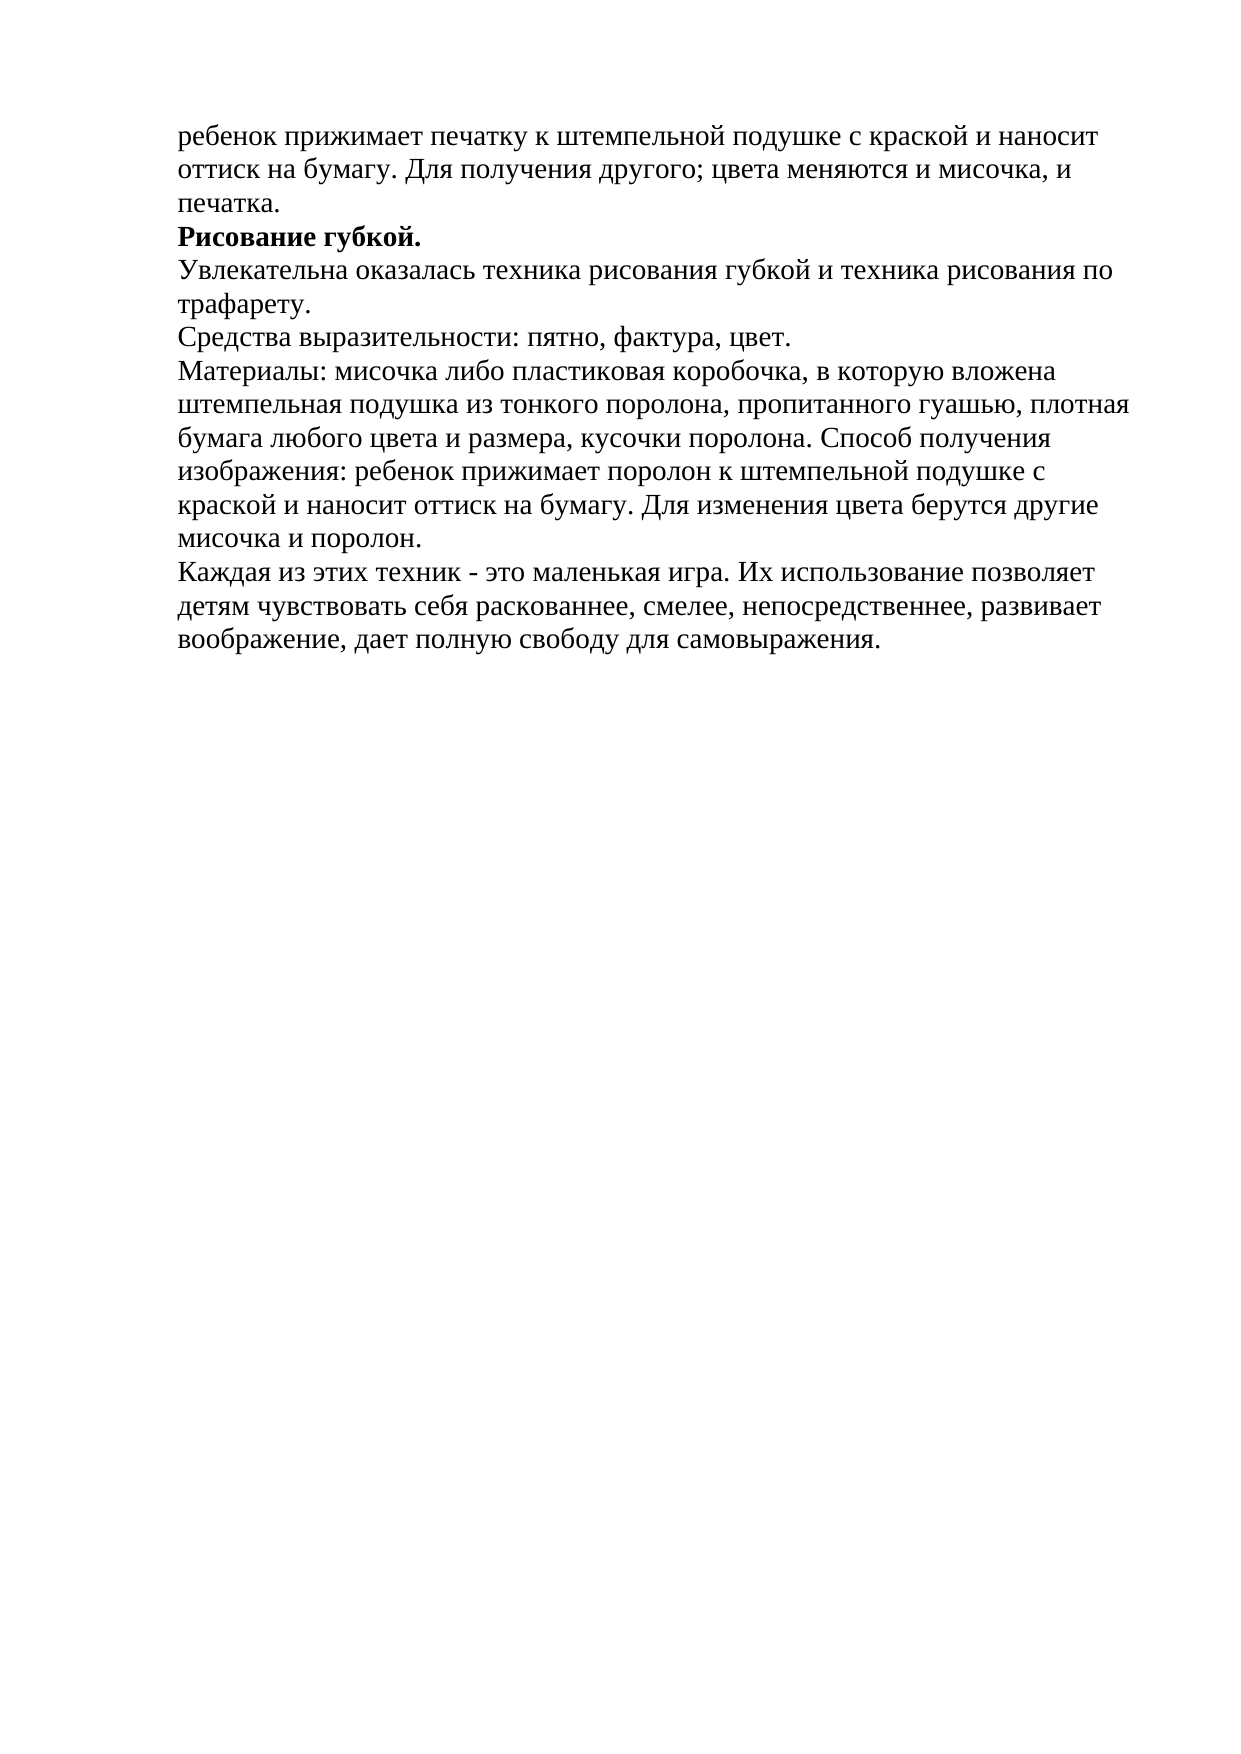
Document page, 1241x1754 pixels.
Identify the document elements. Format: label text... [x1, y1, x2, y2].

text Средства выразительности: пятно, фактура, цвет. [177, 319, 1152, 353]
text Увлекательна оказалась техника рисования губкой и техника рисования по трафарету. [177, 252, 1152, 319]
text Рисование губкой. [177, 219, 1152, 252]
text Материалы: мисочка либо пластиковая коробочка, в которую вложена штемпельная подушка из тонкого поролона, пропитанного гуашью, плотная бумага любого цвета и размера, кусочки поролона. Способ получения изображения: ребенок прижимает поролон к штемпельной подушке с краской и наносит оттиск на бумагу. Для изменения цвета берутся другие мисочка и поролон. [177, 353, 1152, 554]
text Каждая из этих техник - это маленькая игра. Их использование позволяет детям чувствовать себя раскованнее, смелее, непосредственнее, развивает воображение, дает полную свободу для самовыражения. [177, 554, 1152, 655]
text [177, 118, 1152, 219]
